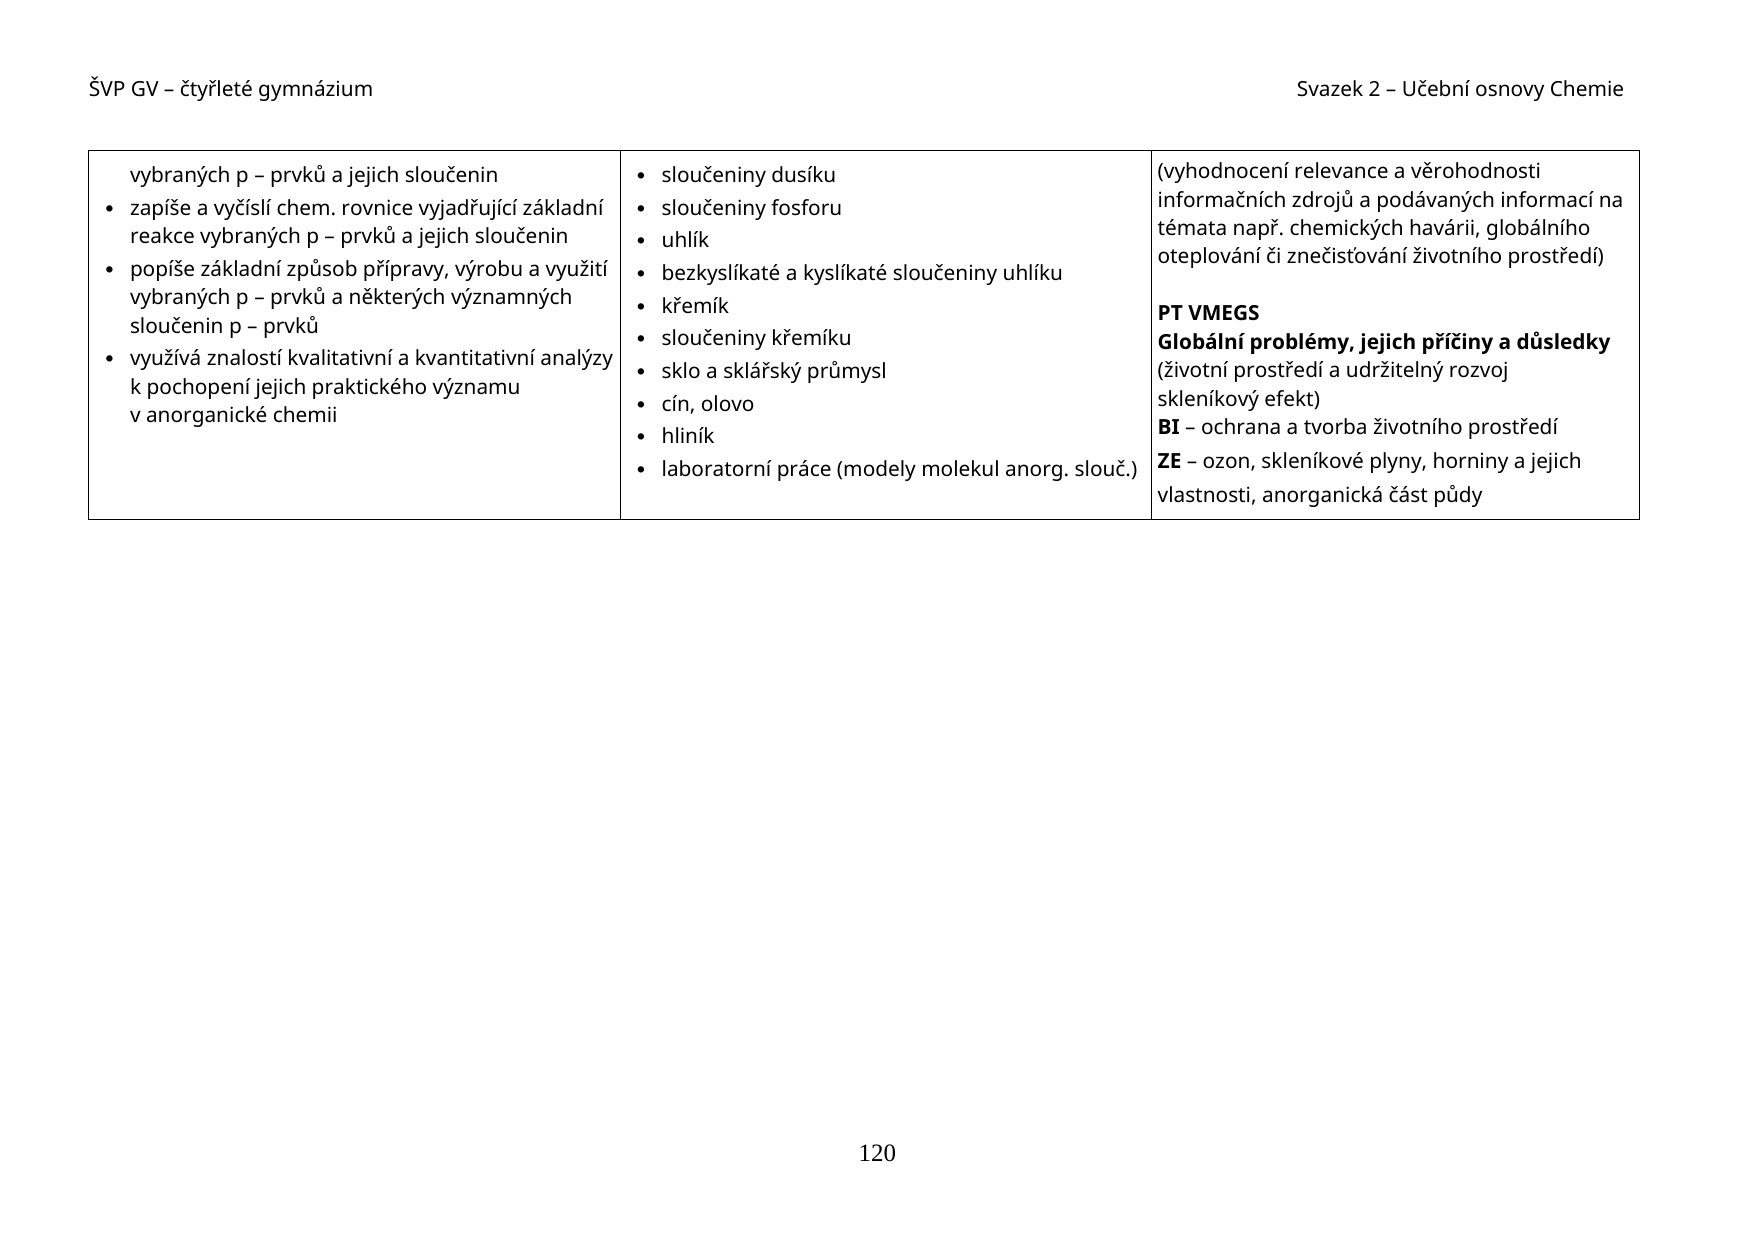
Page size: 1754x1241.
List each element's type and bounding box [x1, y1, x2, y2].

table_cell [621, 151, 1151, 519]
table_cell [89, 151, 620, 519]
table_cell [1152, 151, 1639, 519]
